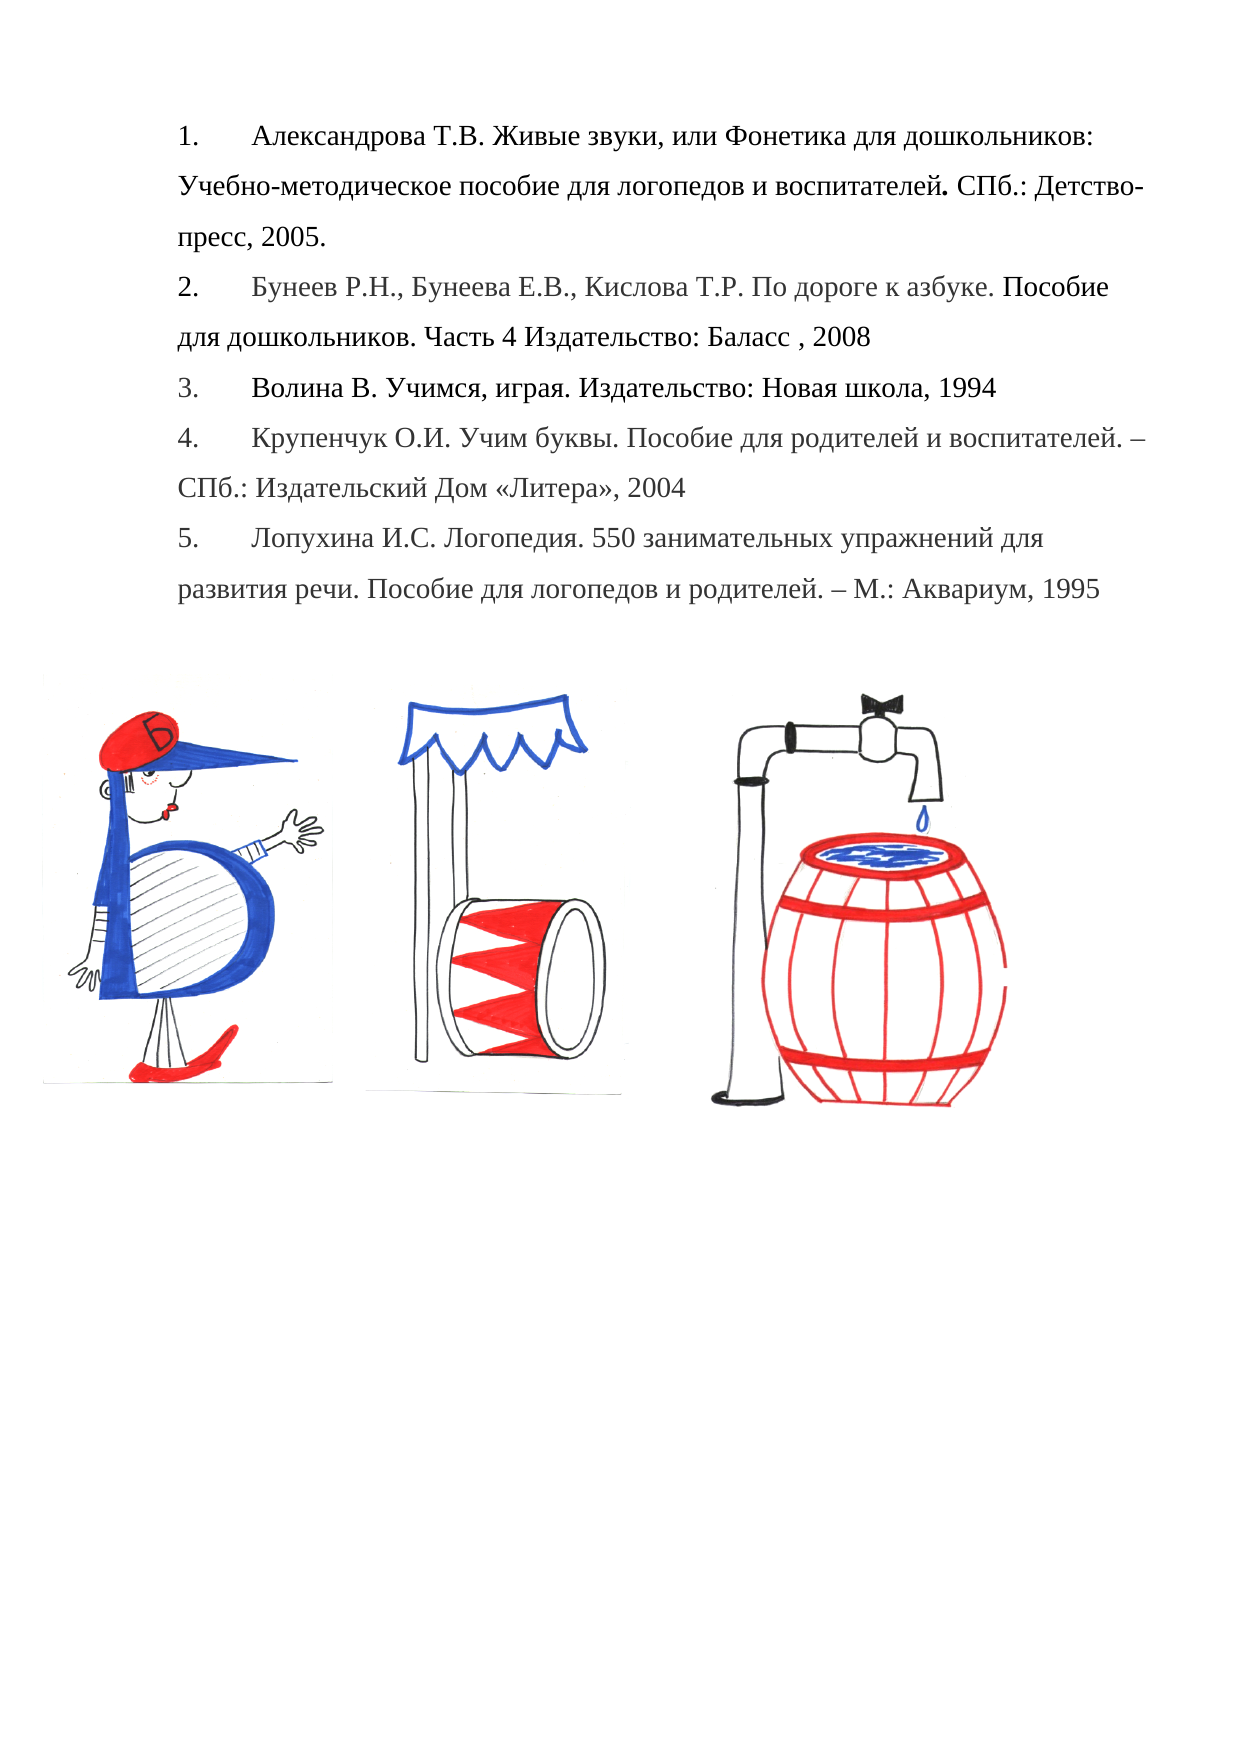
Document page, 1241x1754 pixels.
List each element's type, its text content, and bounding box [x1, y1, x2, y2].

picture [709, 693, 1009, 1108]
list Волина В. Учимся, играя. Издательство: Новая школа, 1994 [177, 370, 1152, 403]
list Бунеев Р.Н., Бунеева Е.В., Кислова Т.Р. По дороге к азбуке. Пособие для дошкольников. Часть 4 Издательство: Баласс , 2008 [177, 269, 1152, 353]
picture [42, 674, 333, 1088]
picture [365, 684, 632, 1099]
subtitle Александрова Т.В. Живые звуки, или Фонетика для дошкольников: Учебно-методическое пособие для логопедов и воспитателей. СПб.: Детство-пресс, 2005. [177, 118, 1152, 252]
list Лопухина И.С. Логопедия. 550 занимательных упражнений для развития речи. Пособие для логопедов и родителей. – М.: Аквариум, 1995 [177, 521, 1152, 604]
list Крупенчук О.И. Учим буквы. Пособие для родителей и воспитателей. – СПб.: Издательский Дом «Литера», 2004 [177, 420, 1152, 504]
